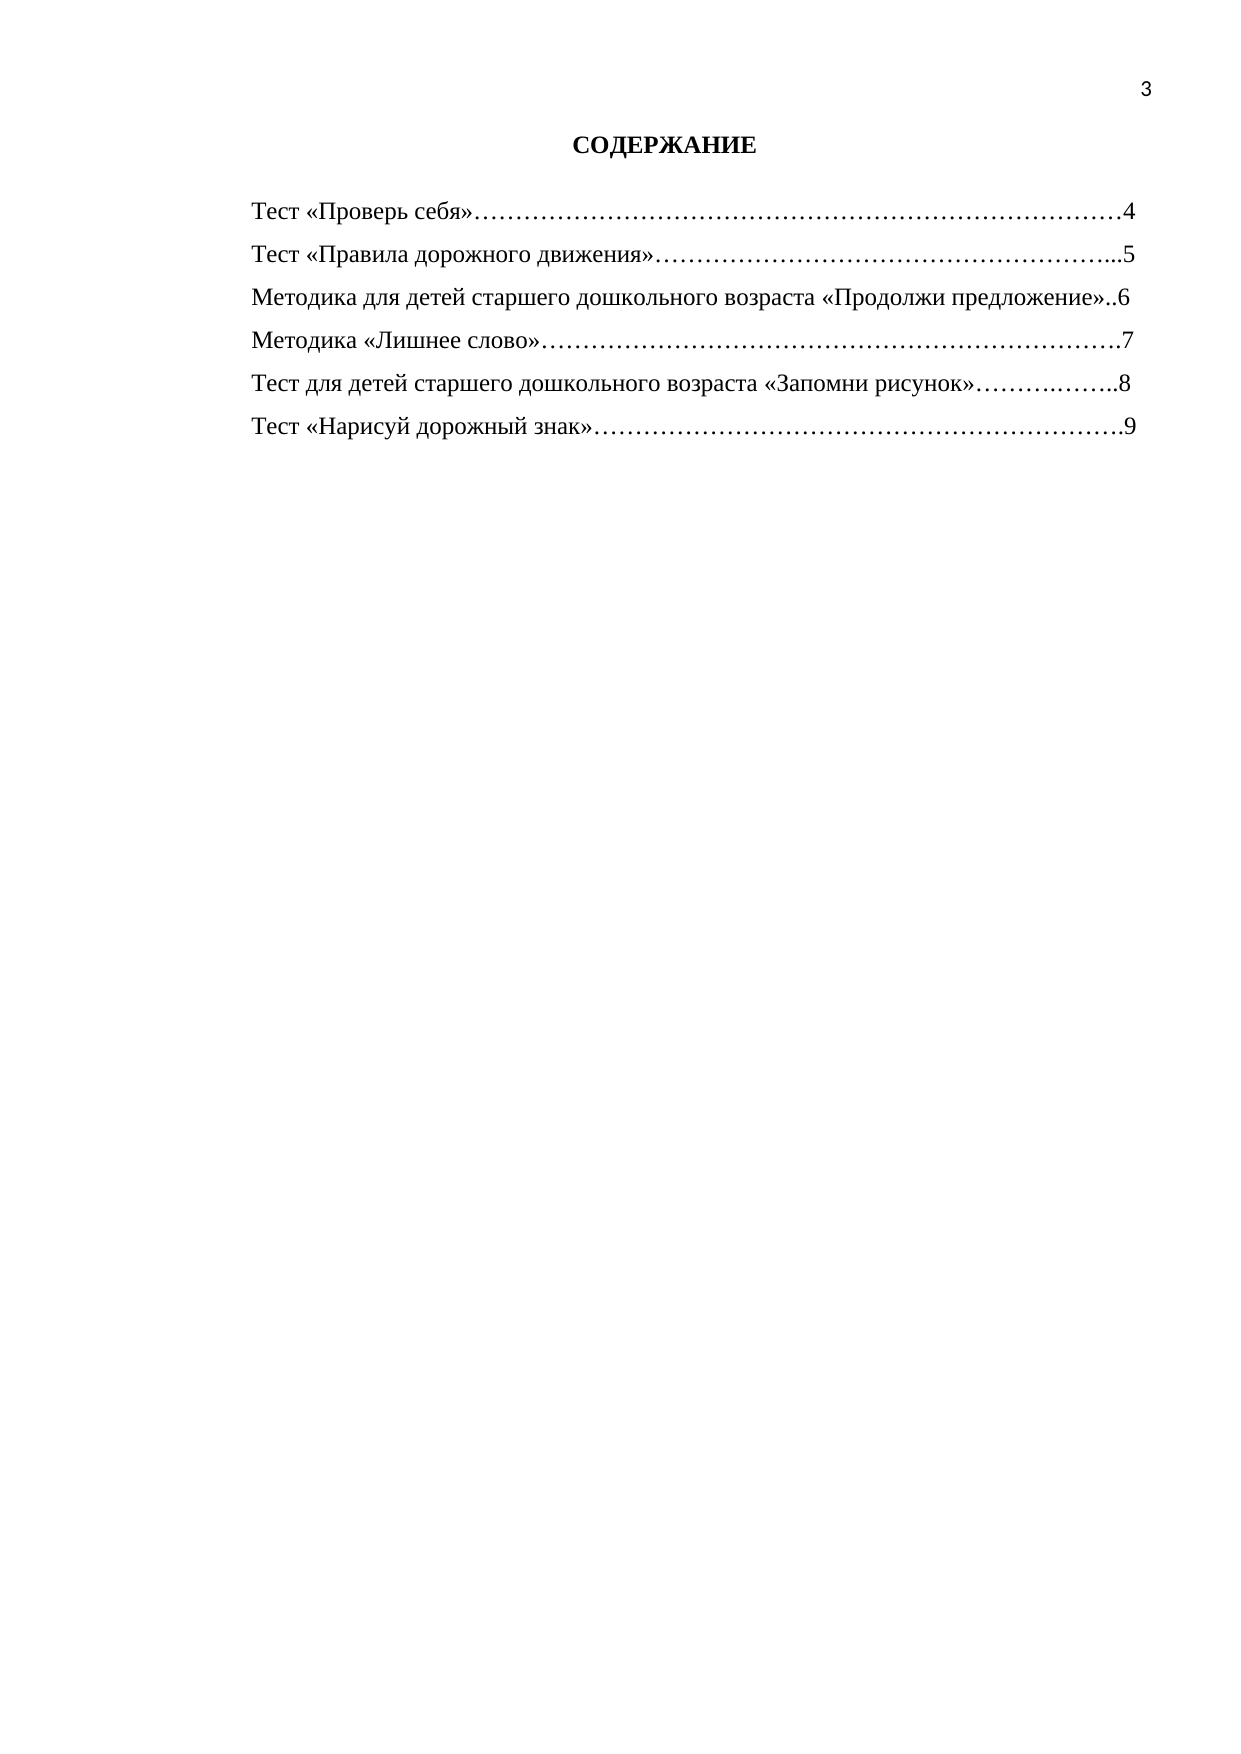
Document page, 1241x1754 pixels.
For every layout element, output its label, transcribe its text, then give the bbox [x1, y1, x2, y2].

text Тест «Нарисуй дорожный знак»……………………………………………………….9 [177, 411, 1152, 440]
text Тест для детей старшего дошкольного возраста «Запомни рисунок»……….……..8 [177, 368, 1152, 397]
text Методика «Лишнее слово»…………………………………………………………….7 [177, 325, 1152, 354]
text Методика для детей старшего дошкольного возраста «Продолжи предложение»..6 [177, 282, 1152, 311]
text Тест «Проверь себя»……………………………………………………………………4 [177, 196, 1152, 224]
text СОДЕРЖАНИЕ [177, 130, 1152, 158]
text Тест «Правила дорожного движения»………………………………………………...5 [177, 239, 1152, 268]
